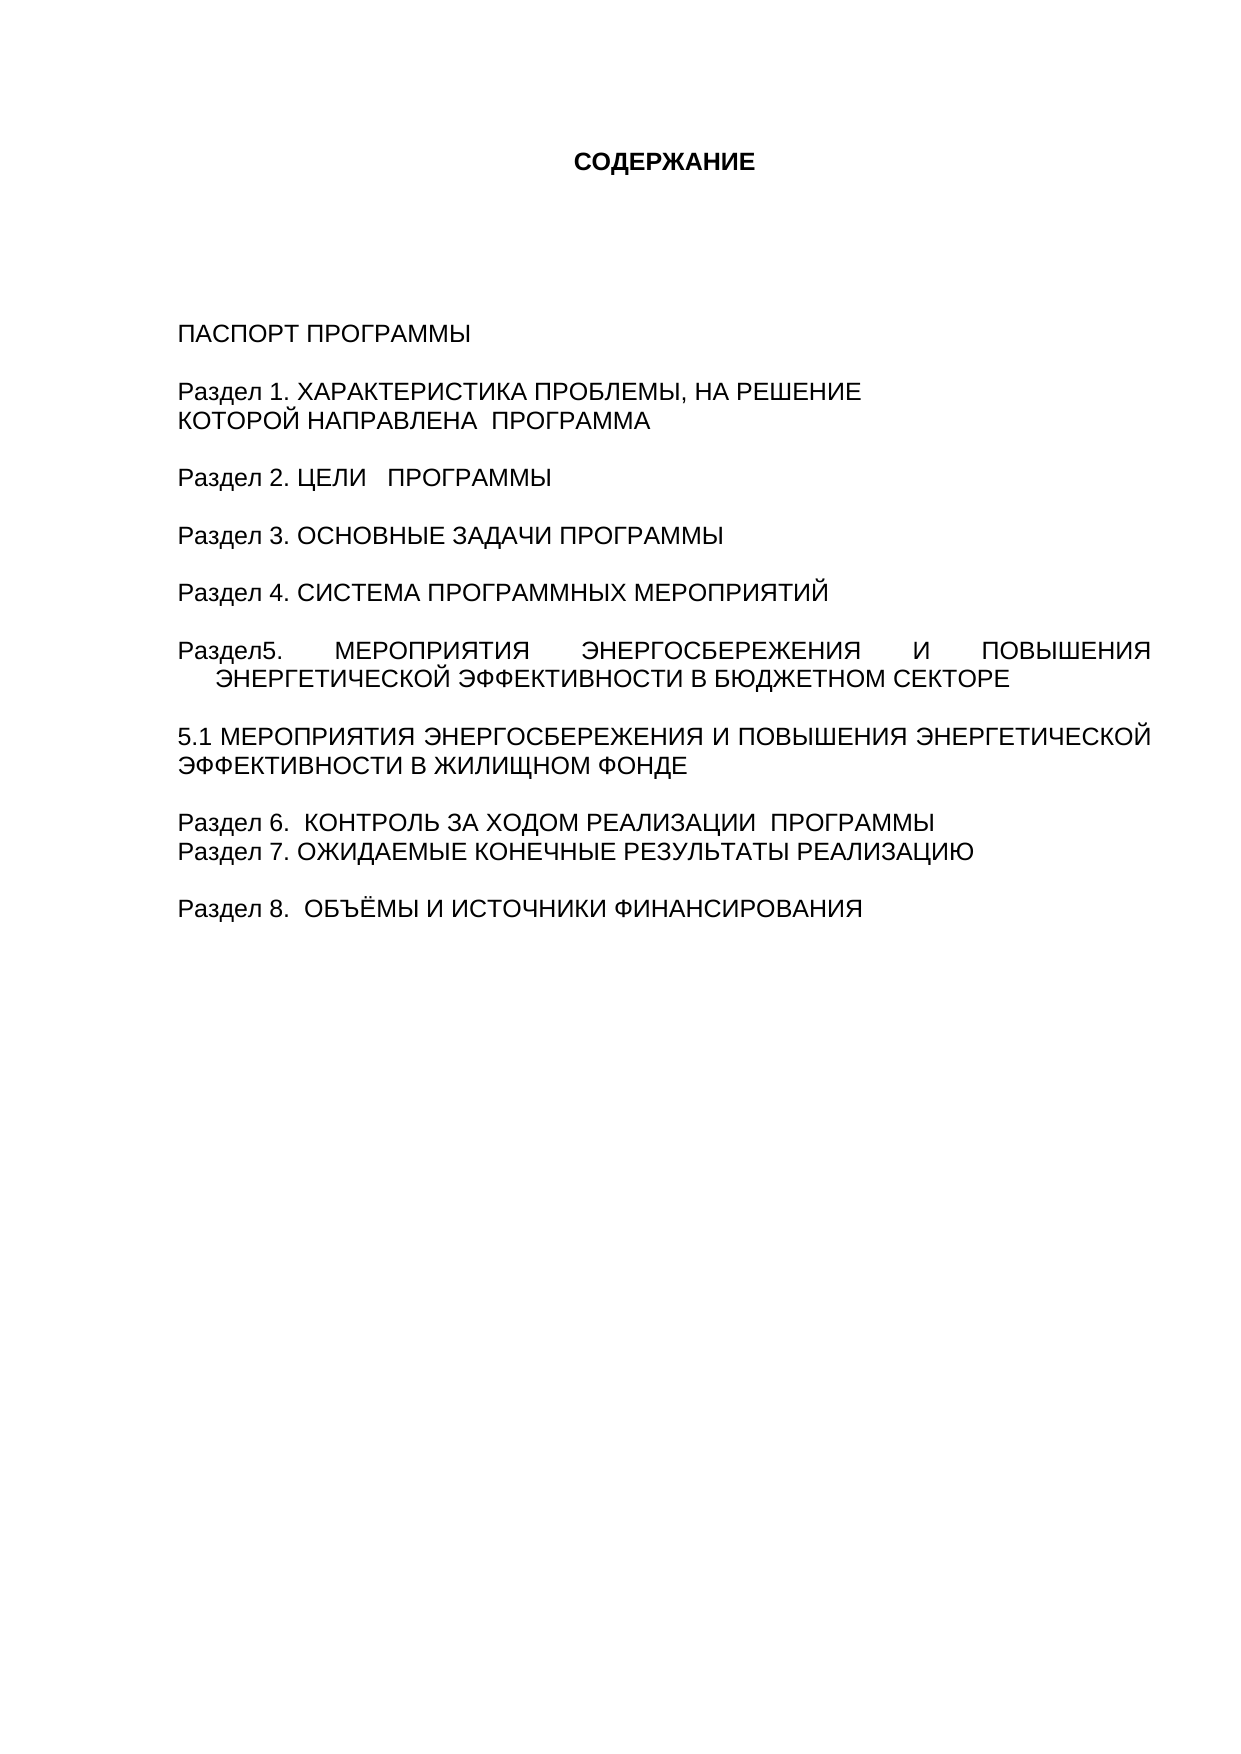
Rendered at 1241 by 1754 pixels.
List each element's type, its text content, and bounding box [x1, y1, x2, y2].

text Раздел 1. ХАРАКТЕРИСТИКА ПРОБЛЕМЫ, НА РЕШЕНИЕ [177, 377, 1152, 406]
text Раздел 6. КОНТРОЛЬ ЗА ХОДОМ РЕАЛИЗАЦИИ ПРОГРАММЫ [177, 808, 1152, 837]
text ПАСПОРТ ПРОГРАММЫ [177, 319, 1152, 348]
text Раздел 4. СИСТЕМА ПРОГРАММНЫХ МЕРОПРИЯТИЙ [177, 578, 1152, 607]
text Раздел 8. ОБЪЁМЫ И ИСТОЧНИКИ ФИНАНСИРОВАНИЯ [177, 894, 1152, 923]
text Раздел 2. ЦЕЛИ ПРОГРАММЫ [177, 463, 1152, 492]
text Раздел5. мероприятия ЭНЕРГОСБЕРЕЖЕНИЯ И повышения энергетической эффективности в бюджетном секторе [177, 636, 1152, 693]
text СОДЕРЖАНИЕ [177, 147, 1152, 176]
text КОТОРОЙ НАПРАВЛЕНА ПРОГРАММА [177, 406, 1152, 434]
text Раздел 3. ОСНОВНЫЕ ЗАДАЧИ ПРОГРАММЫ [177, 521, 1152, 549]
text Раздел 7. ОЖИДАЕМЫЕ КОНЕЧНЫЕ РЕЗУЛЬТАТЫ РЕАЛИЗАЦИЮ [177, 837, 1152, 866]
text 5.1 МЕРОПРИЯТИЯ ЭНЕРГОСБЕРЕЖЕНИЯ И повышения ЭНЕРГЕТИЧЕСКОЙ ЭФФЕКТИВНОСТИ В ЖИЛИЩНОМ ФОНДЕ [177, 722, 1152, 779]
